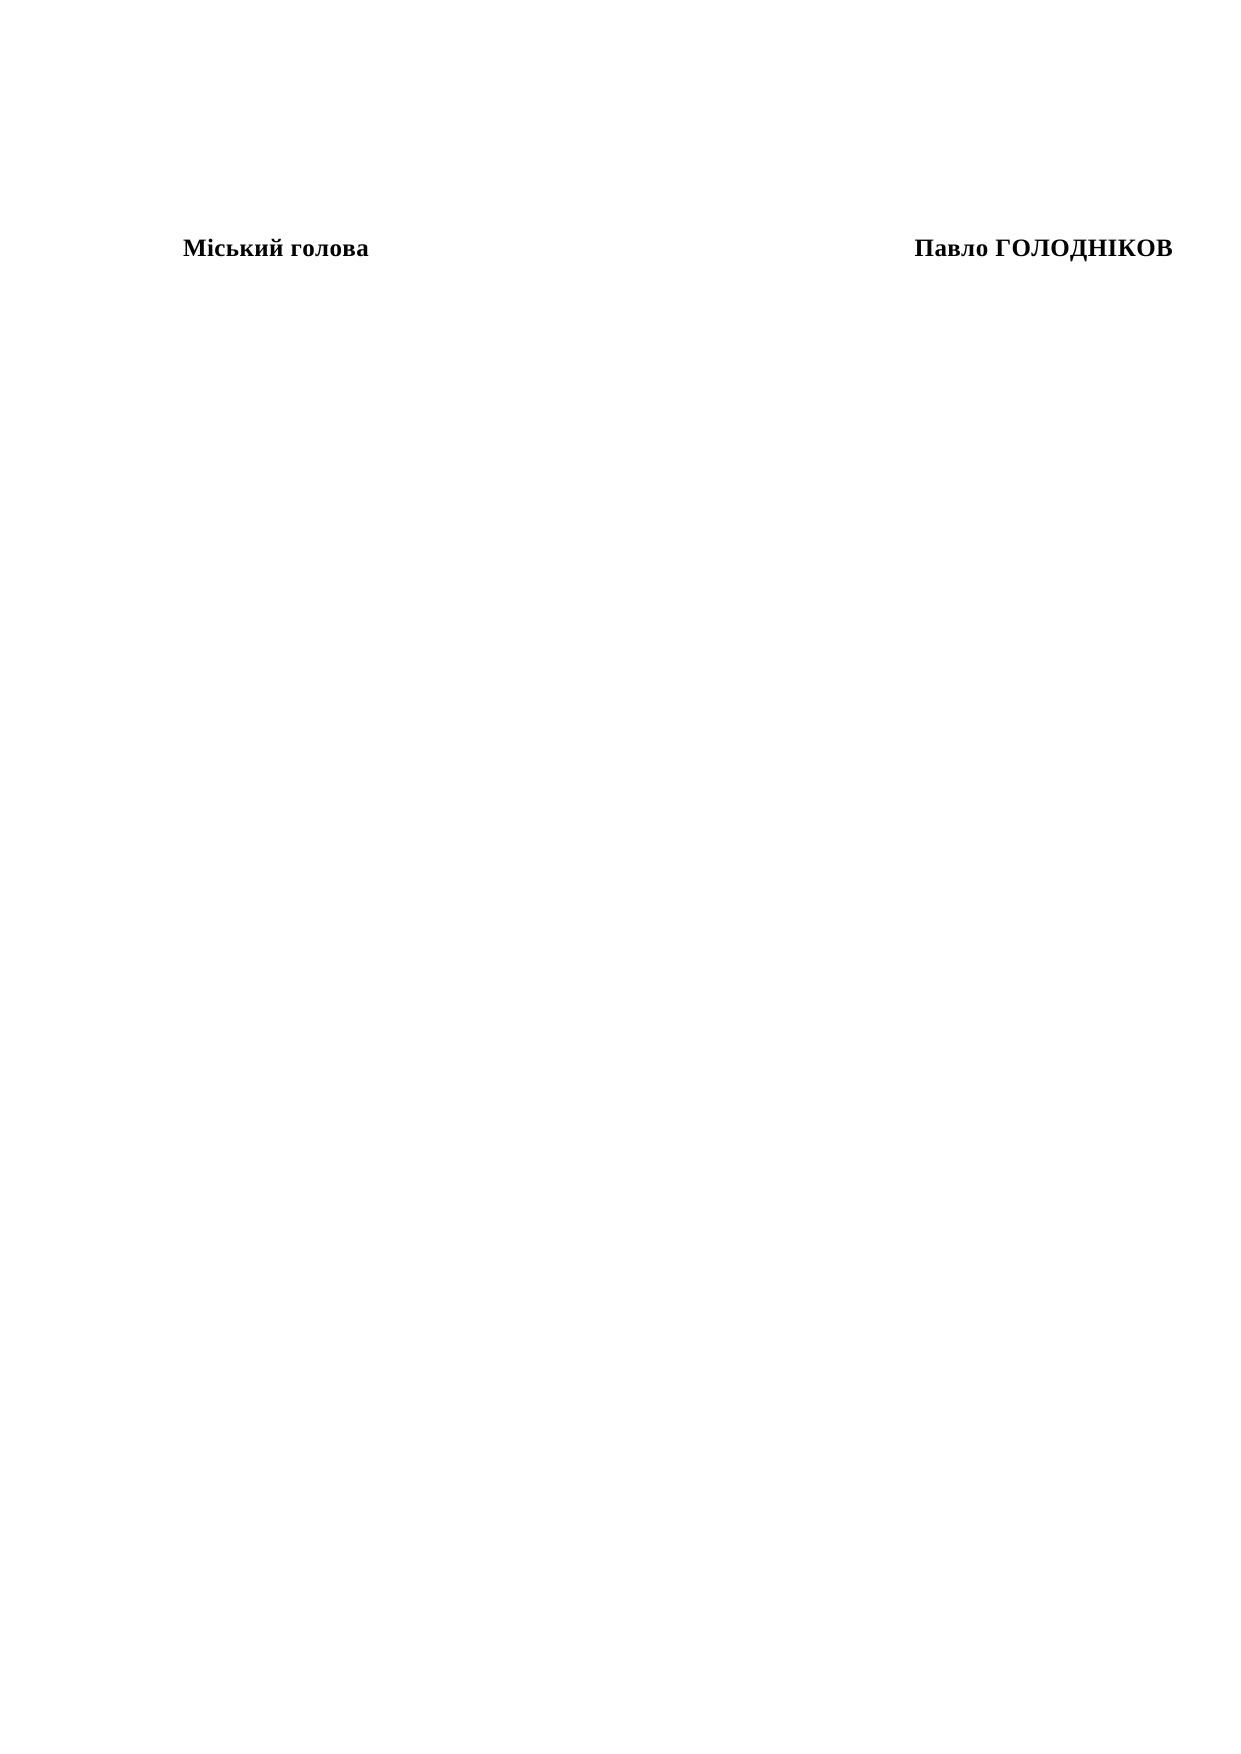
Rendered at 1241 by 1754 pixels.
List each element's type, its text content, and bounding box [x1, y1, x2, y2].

text Міський голова Павло ГОЛОДНІКОВ [183, 233, 1180, 262]
